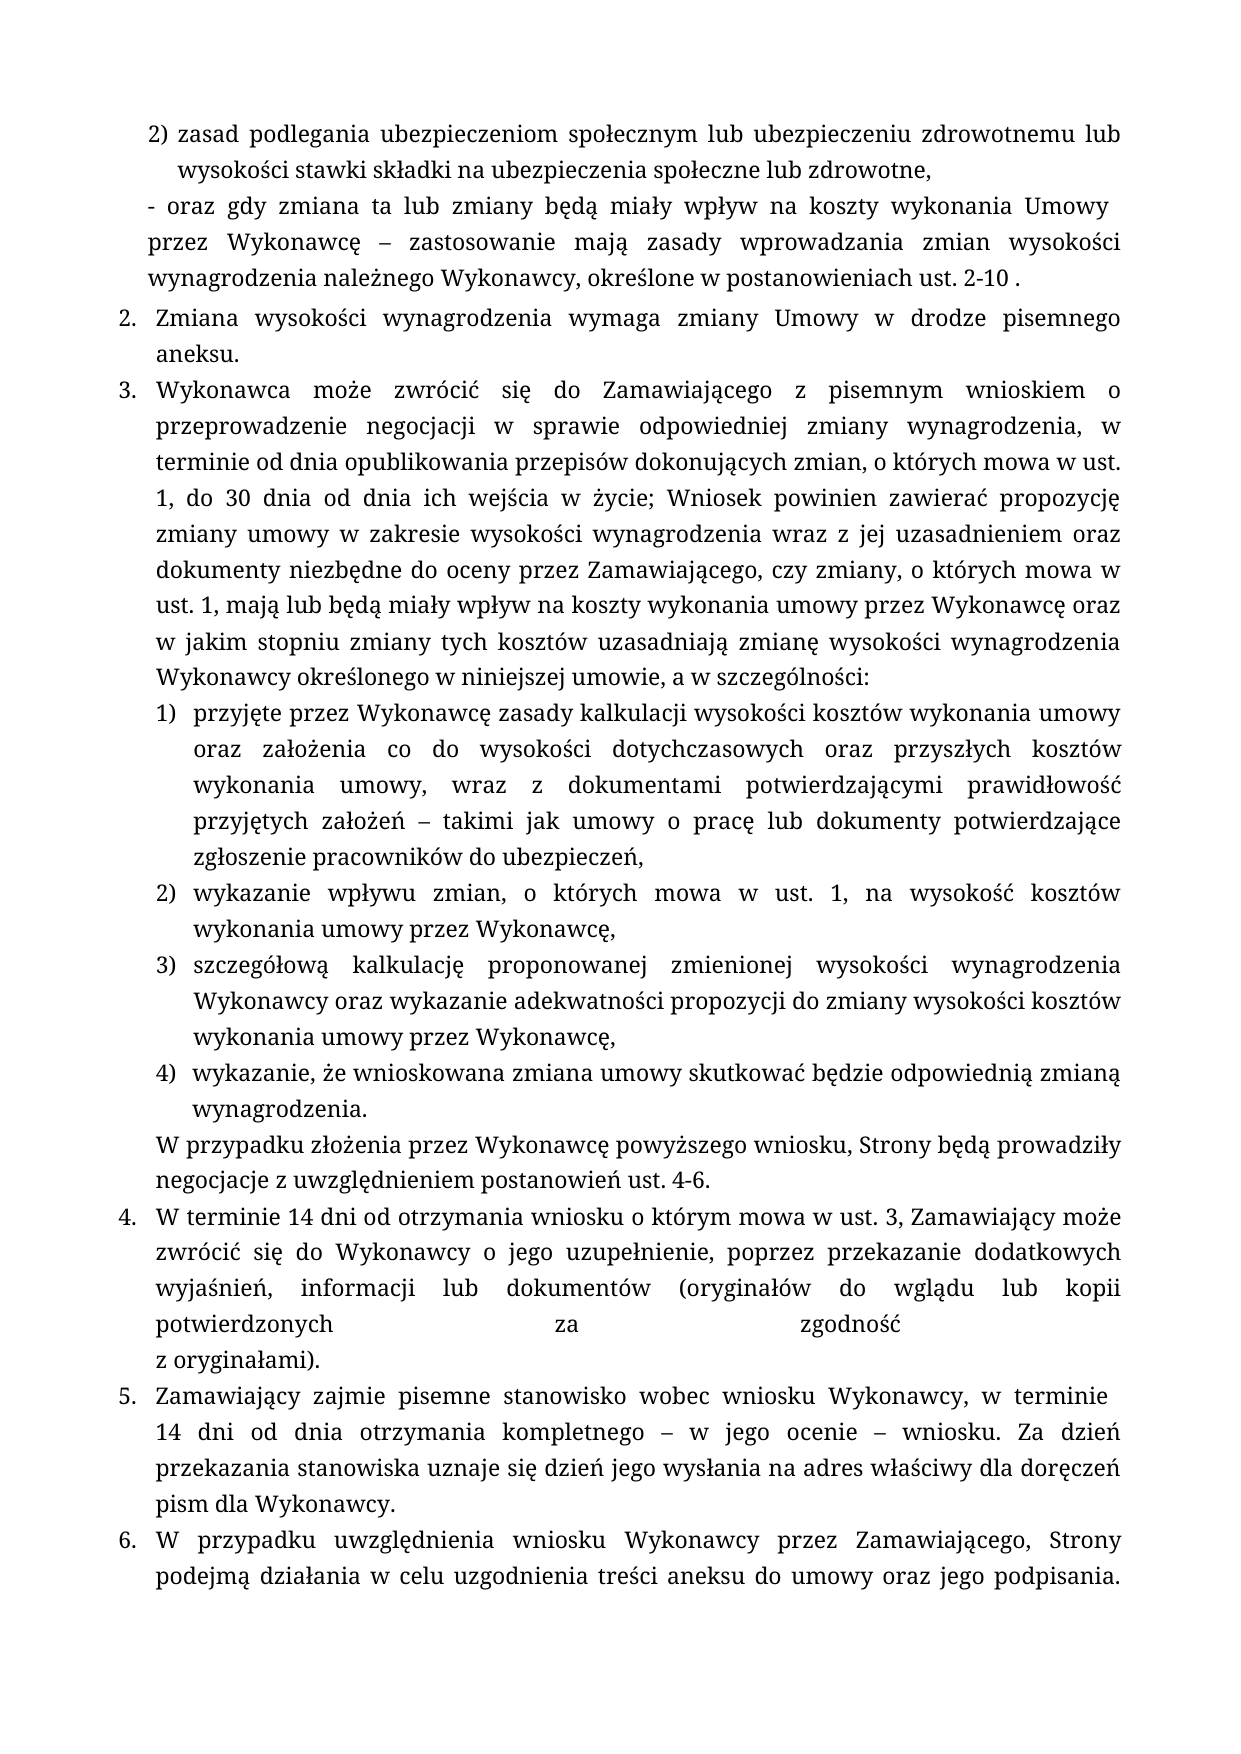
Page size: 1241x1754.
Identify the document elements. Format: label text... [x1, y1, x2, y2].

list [118, 1524, 1122, 1591]
list zasad podlegania ubezpieczeniom społecznym lub ubezpieczeniu zdrowotnemu lub wysokości stawki składki na ubezpieczenia społeczne lub zdrowotne, [148, 118, 1122, 185]
text W przypadku złożenia przez Wykonawcę powyższego wniosku, Strony będą prowadziły negocjacje z uwzględnieniem postanowień ust. 4-6. [155, 1128, 1122, 1196]
list W terminie 14 dni od otrzymania wniosku o którym mowa w ust. 3, Zamawiający może zwrócić się do Wykonawcy o jego uzupełnienie, poprzez przekazanie dodatkowych wyjaśnień, informacji lub dokumentów (oryginałów do wglądu lub kopii potwierdzonych za zgodność z oryginałami). [118, 1200, 1122, 1375]
list szczegółową kalkulację proponowanej zmienionej wysokości wynagrodzenia Wykonawcy oraz wykazanie adekwatności propozycji do zmiany wysokości kosztów wykonania umowy przez Wykonawcę, [156, 949, 1122, 1052]
list wykazanie, że wnioskowana zmiana umowy skutkować będzie odpowiednią zmianą wynagrodzenia. [156, 1057, 1122, 1124]
list Zmiana wysokości wynagrodzenia wymaga zmiany Umowy w drodze pisemnego aneksu. [118, 302, 1122, 369]
list Zamawiający zajmie pisemne stanowisko wobec wniosku Wykonawcy, w terminie 14 dni od dnia otrzymania kompletnego – w jego ocenie – wniosku. Za dzień przekazania stanowiska uznaje się dzień jego wysłania na adres właściwy dla doręczeń pism dla Wykonawcy. [118, 1380, 1122, 1519]
list wykazanie wpływu zmian, o których mowa w ust. 1, na wysokość kosztów wykonania umowy przez Wykonawcę, [156, 877, 1122, 944]
list Wykonawca może zwrócić się do Zamawiającego z pisemnym wnioskiem o przeprowadzenie negocjacji w sprawie odpowiedniej zmiany wynagrodzenia, w terminie od dnia opublikowania przepisów dokonujących zmian, o których mowa w ust. 1, do 30 dnia od dnia ich wejścia w życie; Wniosek powinien zawierać propozycję zmiany umowy w zakresie wysokości wynagrodzenia wraz z jej uzasadnieniem oraz dokumenty niezbędne do oceny przez Zamawiającego, czy zmiany, o których mowa w ust. 1, mają lub będą miały wpływ na koszty wykonania umowy przez Wykonawcę oraz w jakim stopniu zmiany tych kosztów uzasadniają zmianę wysokości wynagrodzenia Wykonawcy określonego w niniejszej umowie, a w szczególności: [118, 374, 1122, 693]
text - oraz gdy zmiana ta lub zmiany będą miały wpływ na koszty wykonania Umowy przez Wykonawcę – zastosowanie mają zasady wprowadzania zmian wysokości wynagrodzenia należnego Wykonawcy, określone w postanowieniach ust. 2-10 . [148, 190, 1122, 293]
list przyjęte przez Wykonawcę zasady kalkulacji wysokości kosztów wykonania umowy oraz założenia co do wysokości dotychczasowych oraz przyszłych kosztów wykonania umowy, wraz z dokumentami potwierdzającymi prawidłowość przyjętych założeń – takimi jak umowy o pracę lub dokumenty potwierdzające zgłoszenie pracowników do ubezpieczeń, [156, 697, 1122, 872]
